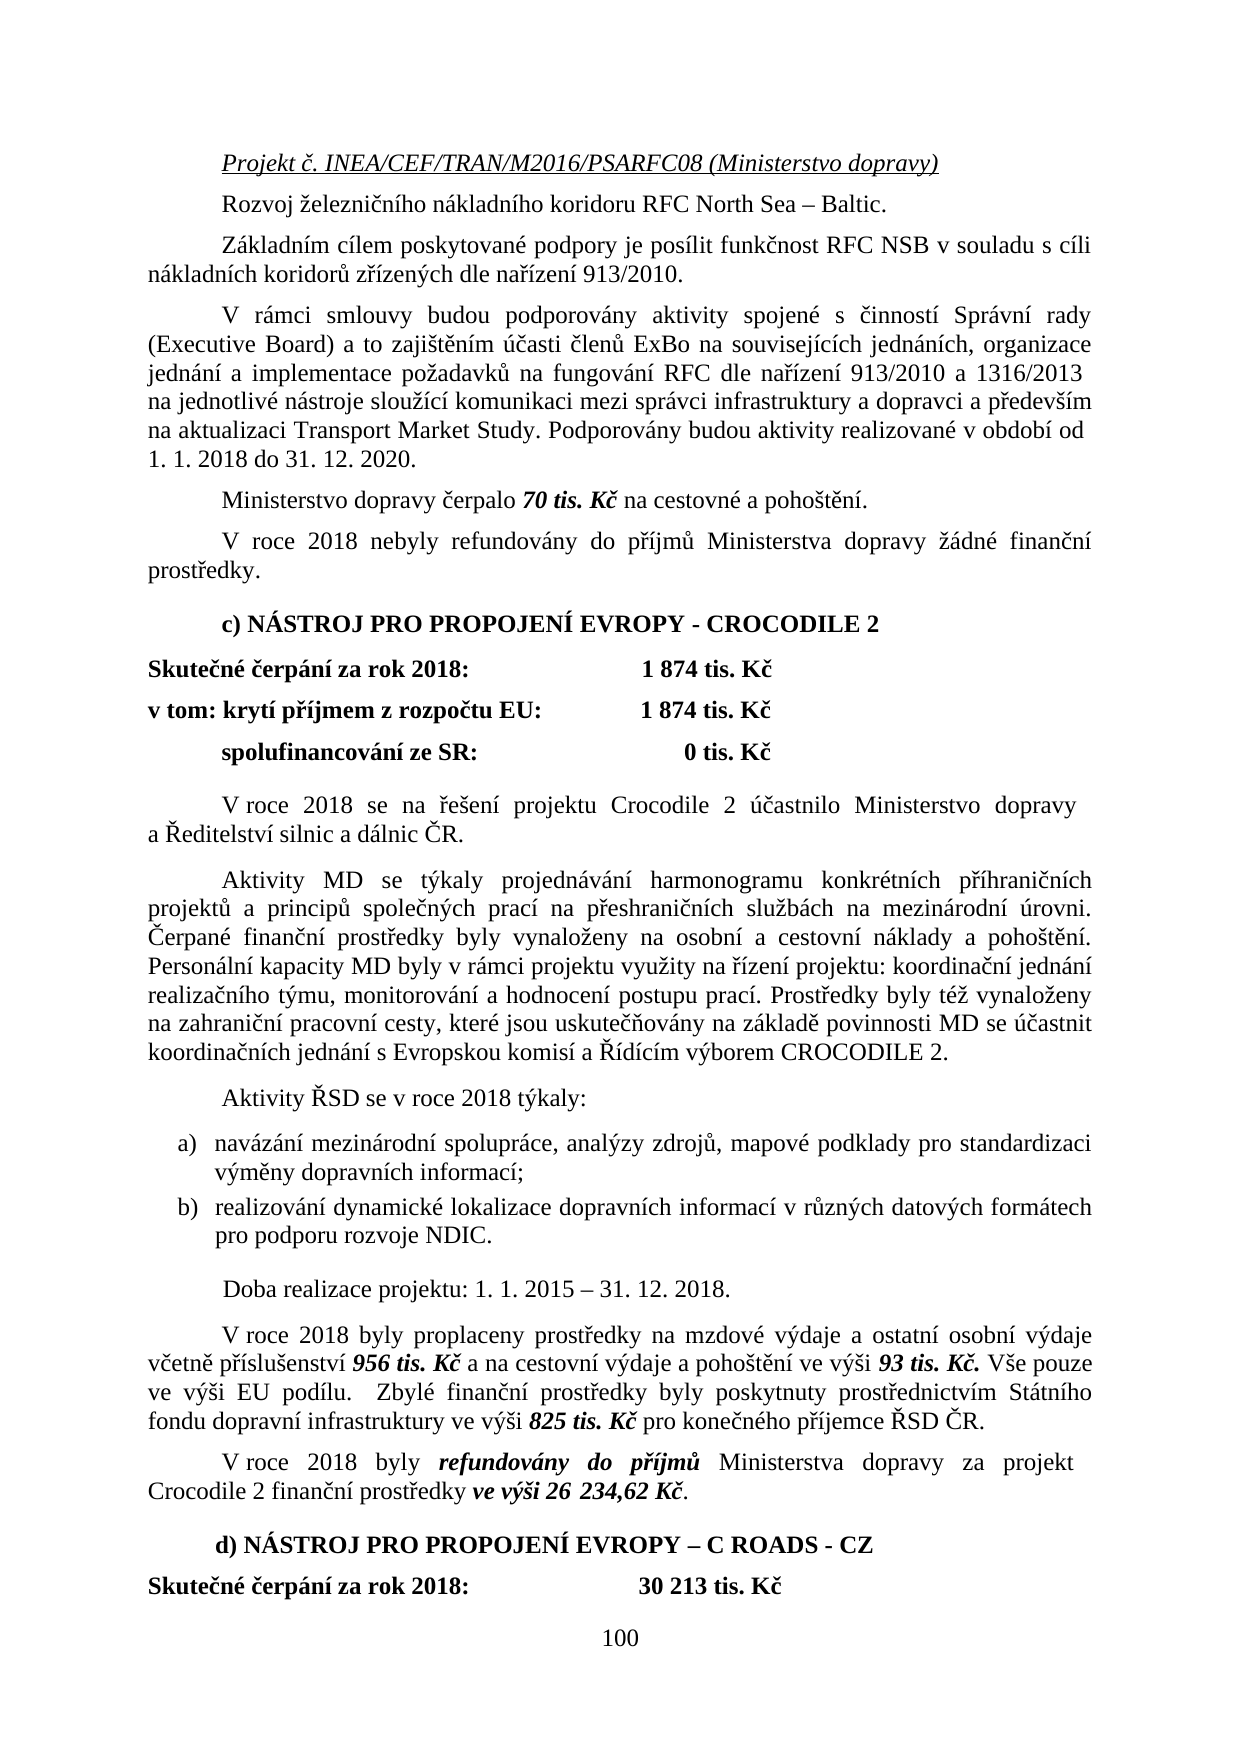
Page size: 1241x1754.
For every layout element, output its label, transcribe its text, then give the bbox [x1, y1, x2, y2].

text v tom: krytí příjmem z rozpočtu EU: 1 874 tis. Kč [148, 696, 1093, 724]
text d) NÁSTROJ PRO PROPOJENÍ EVROPY – C ROADS - CZ [215, 1530, 1093, 1558]
text Projekt č. INEA/CEF/TRAN/M2016/PSARFC08 (Ministerstvo dopravy) [148, 148, 1093, 176]
text Ministerstvo dopravy čerpalo 70 tis. Kč na cestovné a pohoštění. [148, 485, 1093, 514]
text Skutečné čerpání za rok 2018: 30 213 tis. Kč [148, 1571, 1093, 1600]
text Rozvoj železničního nákladního koridoru RFC North Sea – Baltic. [148, 189, 1093, 218]
text Skutečné čerpání za rok 2018: 1 874 tis. Kč [148, 654, 1093, 683]
text spolufinancování ze SR: 0 tis. Kč [148, 737, 1093, 766]
text V rámci smlouvy budou podporovány aktivity spojené s činností Správní rady (Executive Board) a to zajištěním účasti členů ExBo na souvisejících jednáních, organizace jednání a implementace požadavků na fungování RFC dle nařízení 913/2010 a 1316/2013 na jednotlivé nástroje sloužící komunikaci mezi správci infrastruktury a dopravci a především na aktualizaci Transport Market Study. Podporovány budou aktivity realizované v období od 1. 1. 2018 do 31. 12. 2020. [148, 300, 1093, 473]
text Základním cílem poskytované podpory je posílit funkčnost RFC NSB v souladu s cíli nákladních koridorů zřízených dle nařízení 913/2010. [148, 230, 1093, 288]
list navázání mezinárodní spolupráce, analýzy zdrojů, mapové podklady pro standardizaci výměny dopravních informací; [177, 1128, 1093, 1186]
text V roce 2018 byly proplaceny prostředky na mzdové výdaje a ostatní osobní výdaje včetně příslušenství 956 tis. Kč a na cestovní výdaje a pohoštění ve výši 93 tis. Kč. Vše pouze ve výši EU podílu. Zbylé finanční prostředky byly poskytnuty prostřednictvím Státního fondu dopravní infrastruktury ve výši 825 tis. Kč pro konečného příjemce ŘSD ČR. [148, 1320, 1093, 1435]
text V roce 2018 byly refundovány do příjmů Ministerstva dopravy za projekt Crocodile 2 finanční prostředky ve výši 26 234,62 Kč. [148, 1447, 1093, 1505]
text V roce 2018 se na řešení projektu Crocodile 2 účastnilo Ministerstvo dopravy a Ředitelství silnic a dálnic ČR. [148, 791, 1093, 848]
text V roce 2018 nebyly refundovány do příjmů Ministerstva dopravy žádné finanční prostředky. [148, 526, 1093, 584]
list Doba realizace projektu: 1. 1. 2015 – 31. 12. 2018. [223, 1274, 1093, 1303]
text Aktivity MD se týkaly projednávání harmonogramu konkrétních příhraničních projektů a principů společných prací na přeshraničních službách na mezinárodní úrovni. Čerpané finanční prostředky byly vynaloženy na osobní a cestovní náklady a pohoštění. Personální kapacity MD byly v rámci projektu využity na řízení projektu: koordinační jednání realizačního týmu, monitorování a hodnocení postupu prací. Prostředky byly též vynaloženy na zahraniční pracovní cesty, které jsou uskutečňovány na základě povinnosti MD se účastnit koordinačních jednání s Evropskou komisí a Řídícím výborem CROCODILE 2. [148, 865, 1093, 1066]
text c) NÁSTROJ PRO PROPOJENÍ EVROPY - CROCODILE 2 [148, 609, 1093, 638]
list realizování dynamické lokalizace dopravních informací v různých datových formátech pro podporu rozvoje NDIC. [177, 1192, 1093, 1249]
text Aktivity ŘSD se v roce 2018 týkaly: [148, 1083, 1093, 1111]
